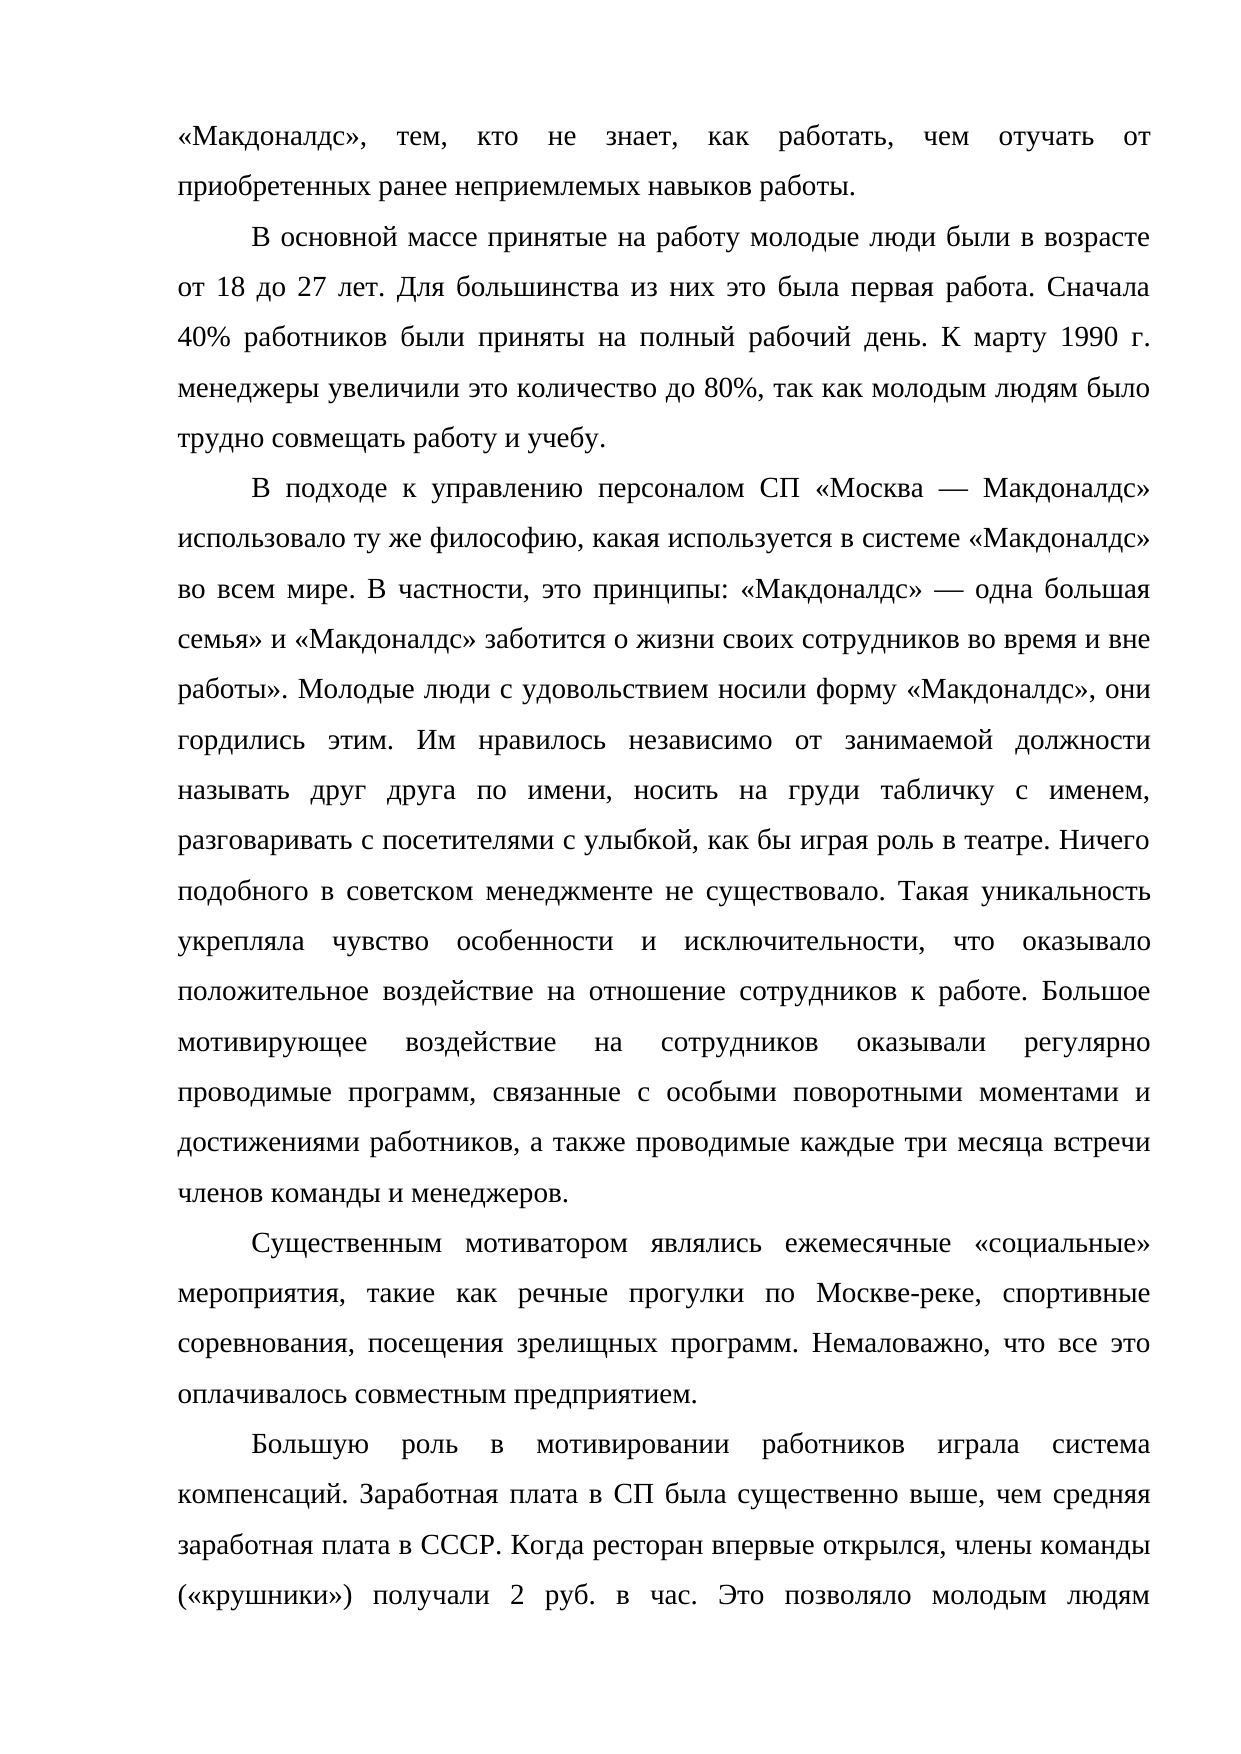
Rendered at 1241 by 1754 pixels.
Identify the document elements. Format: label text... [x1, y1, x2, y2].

text Существенным мотиватором являлись ежемесячные «социальные» мероприятия, такие как речные прогулки по Москве-реке, спортивные соревнования, посещения зрелищных программ. Немаловажно, что все это оплачивалось совместным предприятием. [177, 1225, 1152, 1409]
text В основной массе принятые на работу молодые люди были в возрасте от 18 до 27 лет. Для большинства из них это была первая работа. Сначала 40% работников были приняты на полный рабочий день. К марту . менеджеры увеличили это количество до 80%, так как молодым людям было трудно совмещать работу и учебу. [177, 219, 1152, 453]
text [177, 118, 1152, 202]
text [177, 1426, 1152, 1611]
text В подходе к управлению персоналом СП «Москва — Макдоналдс» использовало ту же философию, какая используется в системе «Макдоналдс» во всем мире. В частности, это принципы: «Макдоналдс» — одна большая семья» и «Макдоналдс» заботится о жизни своих сотрудников во время и вне работы». Молодые люди с удовольствием носили форму «Макдоналдс», они гордились этим. Им нравилось независимо от занимаемой должности называть друг друга по имени, носить на груди табличку с именем, разговаривать с посетителями с улыбкой, как бы играя роль в театре. Ничего подобного в советском менеджменте не существовало. Такая уникальность укрепляла чувство особенности и исключительности, что оказывало положительное воздействие на отношение сотрудников к работе. Большое мотивирующее воздействие на сотрудников оказывали регулярно проводимые программ, связанные с особыми поворотными моментами и достижениями работников, а также проводимые каждые три месяца встречи членов команды и менеджеров. [177, 470, 1152, 1208]
